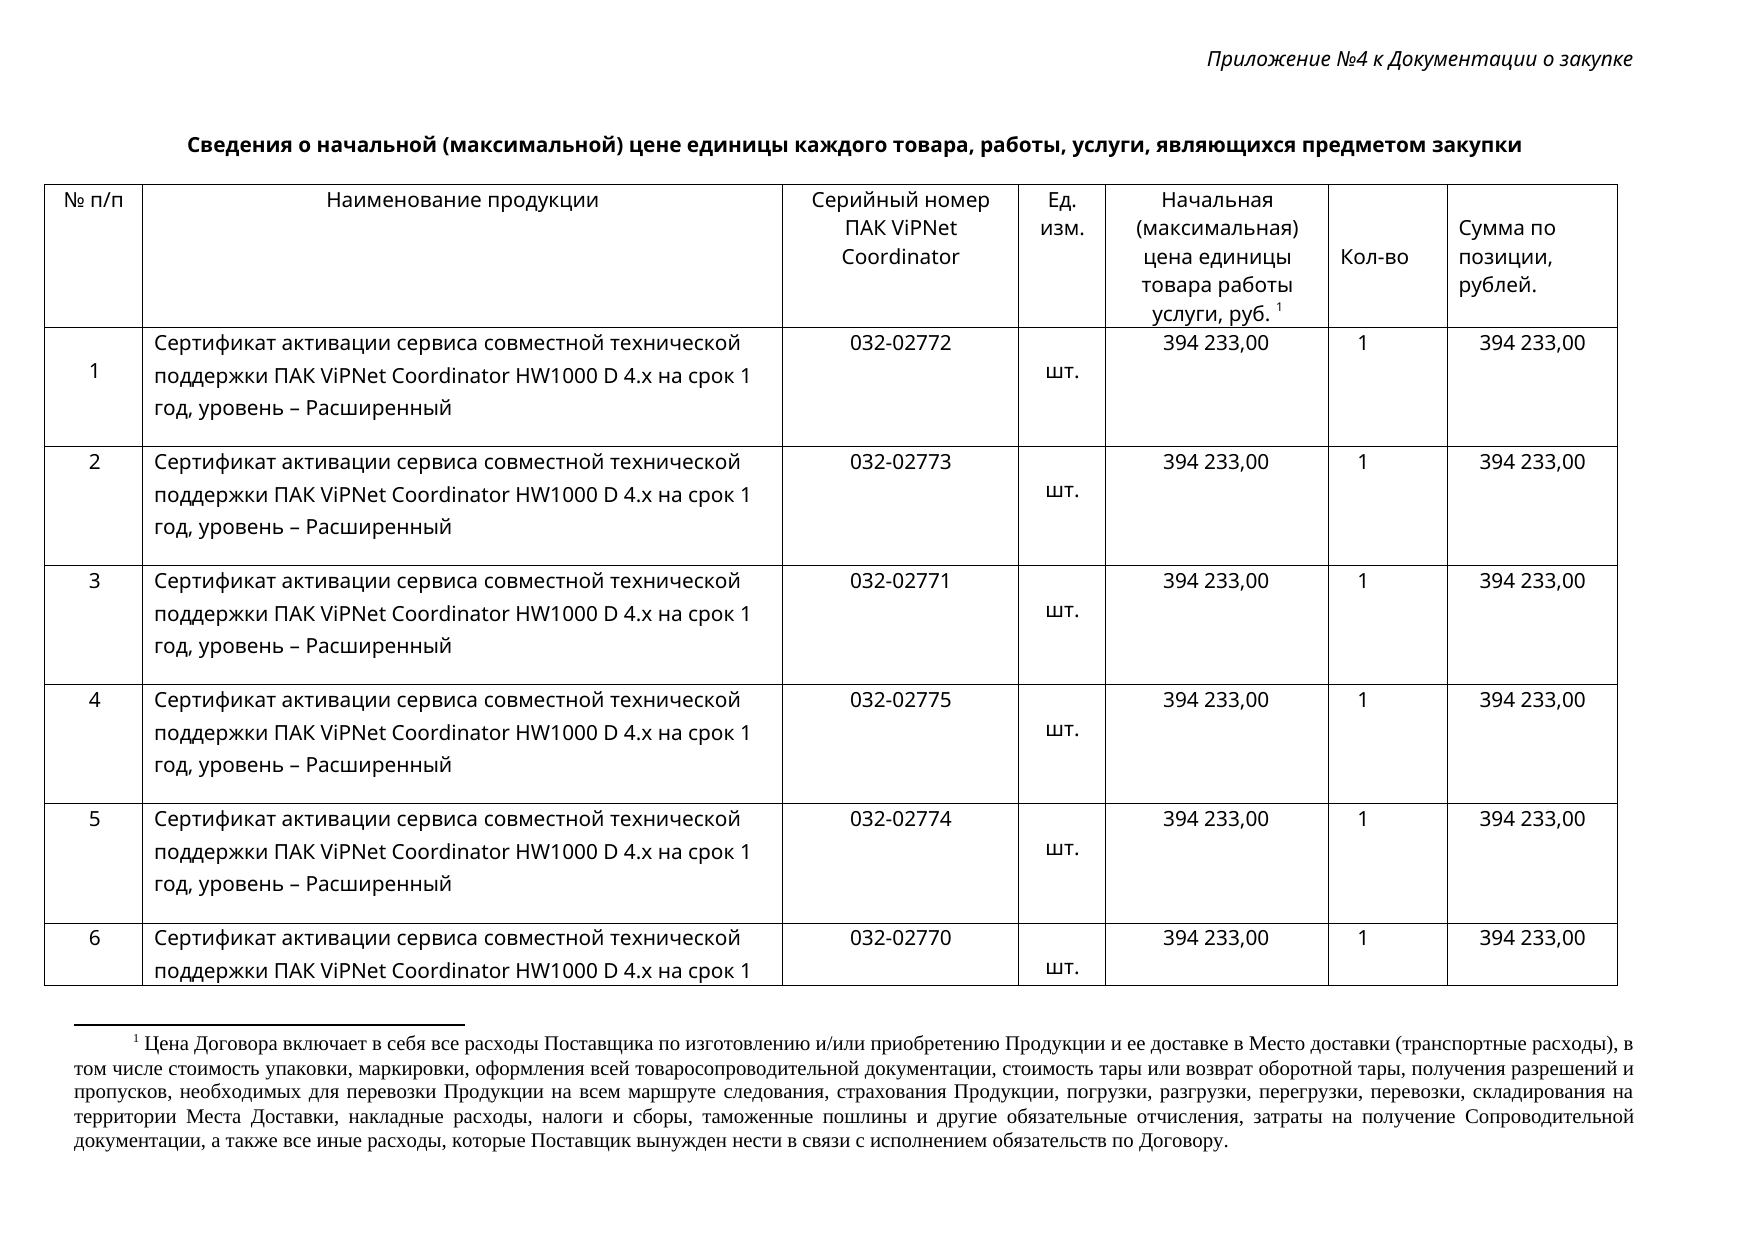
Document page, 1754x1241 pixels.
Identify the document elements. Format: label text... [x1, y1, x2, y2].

table_cell Сертификат активации сервиса совместной технической поддержки ПАК ViPNet Coordinator HW1000 D 4.x на срок 1 год, уровень – Расширенный [143, 328, 782, 446]
table_cell 4 [45, 685, 142, 803]
table_cell 032-02773 [783, 447, 1018, 565]
table_cell Сертификат активации сервиса совместной технической поддержки ПАК ViPNet Coordinator HW1000 D 4.x на срок 1 год, уровень – Расширенный [143, 566, 782, 684]
table_cell 6 [45, 924, 142, 984]
table_cell 1 [1329, 685, 1447, 803]
table_cell шт. [1019, 566, 1105, 684]
table_cell 394 233,00 [1448, 328, 1617, 446]
table_cell 394 233,00 [1448, 924, 1617, 984]
text Сведения о начальной (максимальной) цене единицы каждого товара, работы, услуги, являющихся предметом закупки [74, 130, 1636, 159]
table_header Ед. изм. [1019, 185, 1105, 327]
table_cell 394 233,00 [1448, 685, 1617, 803]
table_cell 394 233,00 [1106, 804, 1328, 922]
table_cell 394 233,00 [1106, 328, 1328, 446]
table_cell шт. [1019, 328, 1105, 446]
table_cell 394 233,00 [1448, 447, 1617, 565]
table_header Серийный номер ПАК ViPNet Coordinator [783, 185, 1018, 327]
table_cell 394 233,00 [1106, 447, 1328, 565]
table_cell шт. [1019, 447, 1105, 565]
table_cell 1 [1329, 924, 1447, 984]
table_cell 032-02775 [783, 685, 1018, 803]
table_cell 1 [1329, 804, 1447, 922]
table_cell 394 233,00 [1106, 924, 1328, 984]
table_cell 394 233,00 [1106, 685, 1328, 803]
table_cell 032-02772 [783, 328, 1018, 446]
table_cell 1 [1329, 566, 1447, 684]
table_cell шт. [1019, 685, 1105, 803]
table_cell 3 [45, 566, 142, 684]
table_header Наименование продукции [143, 185, 782, 327]
table_cell 5 [45, 804, 142, 922]
table_cell шт. [1019, 924, 1105, 984]
table_cell 1 [45, 328, 142, 446]
table_cell Сертификат активации сервиса совместной технической поддержки ПАК ViPNet Coordinator HW1000 D 4.x на срок 1 год, уровень – Расширенный [143, 804, 782, 922]
table_cell шт. [1019, 804, 1105, 922]
table_cell 2 [45, 447, 142, 565]
table_cell 1 [1329, 328, 1447, 446]
table_cell 032-02770 [783, 924, 1018, 984]
table_cell 394 233,00 [1106, 566, 1328, 684]
table_header № п/п [45, 185, 142, 327]
table_header Начальная (максимальная) цена единицы товара работы услуги, руб. [1106, 185, 1328, 327]
table_cell 394 233,00 [1448, 566, 1617, 684]
table_cell 394 233,00 [1448, 804, 1617, 922]
table_cell Сертификат активации сервиса совместной технической поддержки ПАК ViPNet Coordinator HW1000 D 4.x на срок 1 год, уровень – Расширенный [143, 447, 782, 565]
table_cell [143, 924, 782, 984]
list Приложение №4 к Документации о закупке [149, 44, 1636, 73]
table_cell 032-02774 [783, 804, 1018, 922]
table_cell Сертификат активации сервиса совместной технической поддержки ПАК ViPNet Coordinator HW1000 D 4.x на срок 1 год, уровень – Расширенный [143, 685, 782, 803]
table_cell 1 [1329, 447, 1447, 565]
table_header Сумма по позиции, рублей. [1448, 185, 1617, 327]
table_cell 032-02771 [783, 566, 1018, 684]
table_header Кол-во [1329, 185, 1447, 327]
